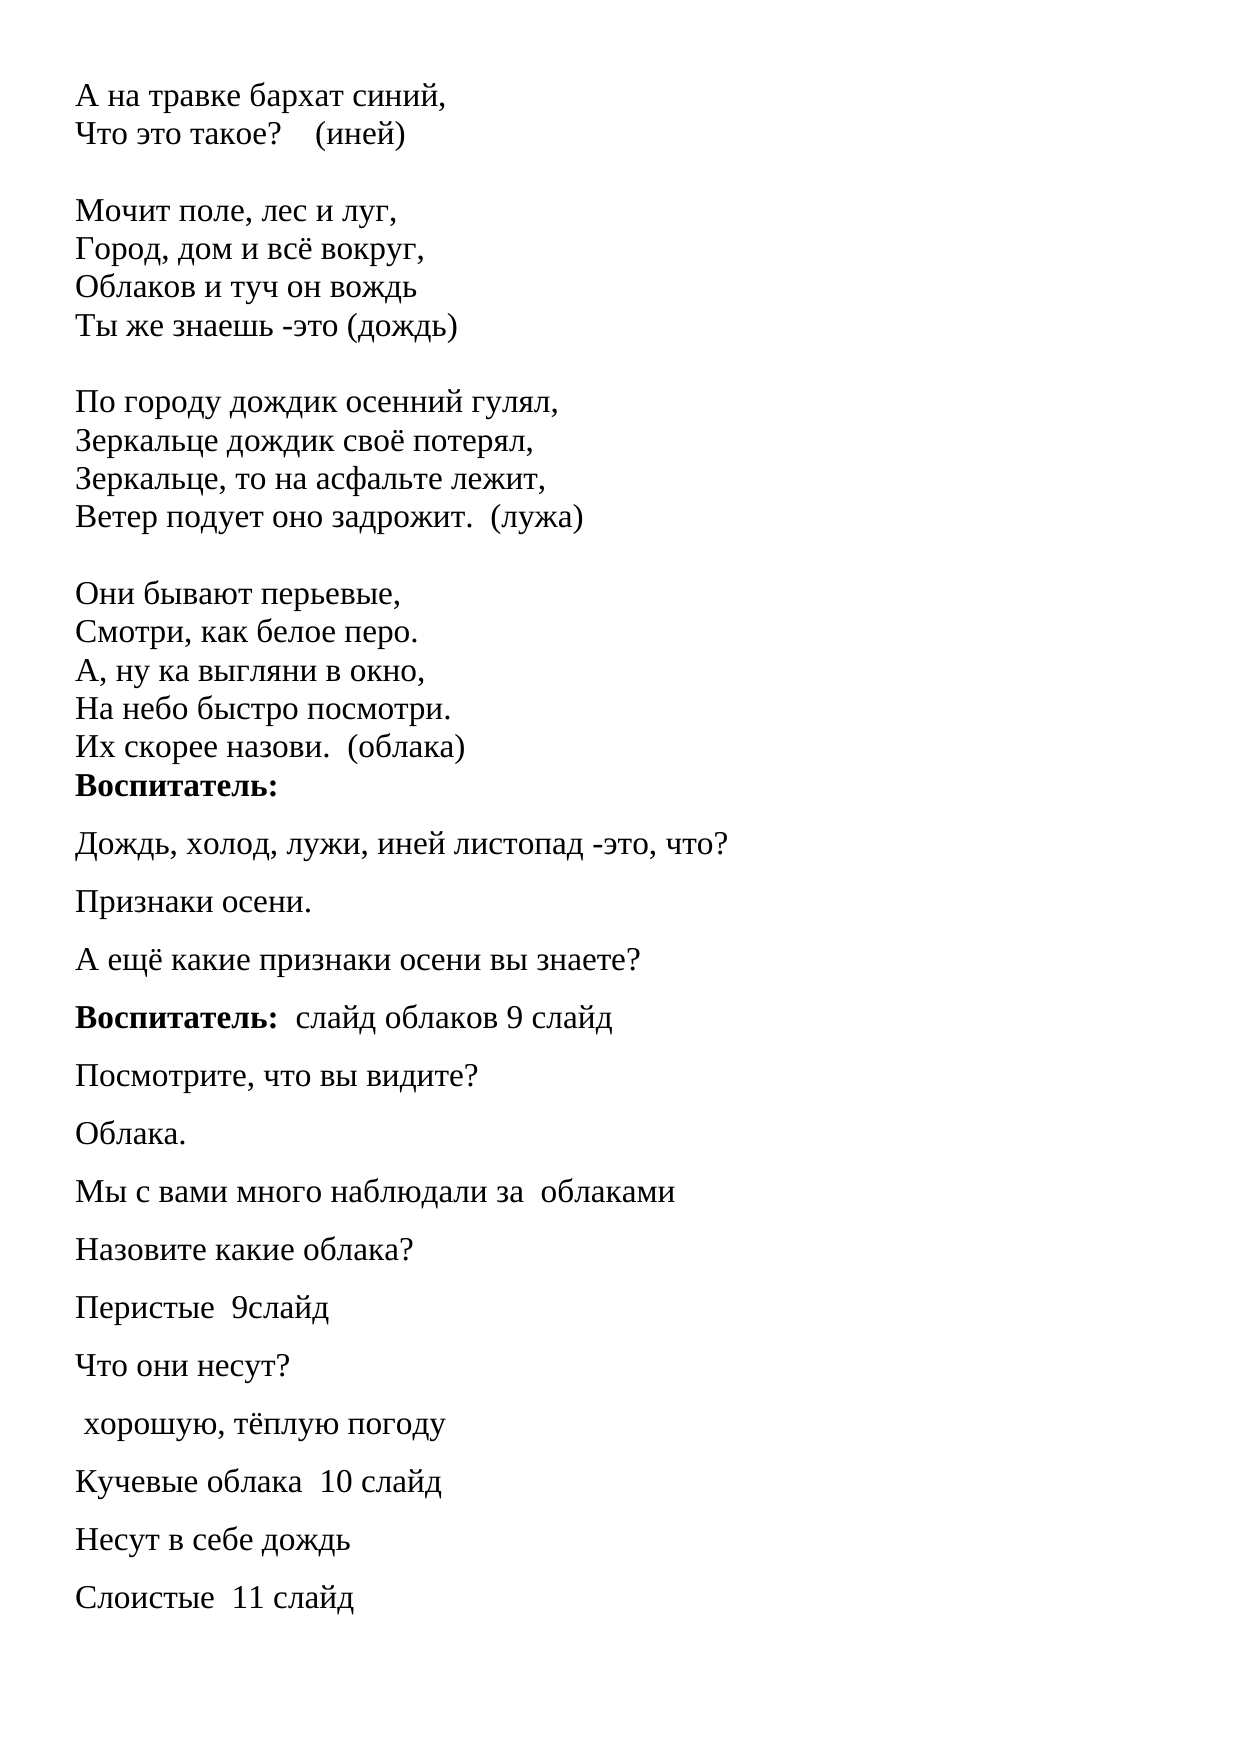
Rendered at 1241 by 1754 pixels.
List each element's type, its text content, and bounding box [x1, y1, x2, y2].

text А, ну ка выгляни в окно, [75, 650, 1165, 688]
text Что это такое? (иней) [75, 113, 1165, 152]
text Облаков и туч он вождь [75, 267, 1165, 305]
text Воспитатель: слайд облаков 9 слайд [75, 997, 1165, 1035]
text хорошую, тёплую погоду [75, 1403, 1165, 1442]
text Смотри, как белое перо. [75, 612, 1165, 650]
text Воспитатель: [75, 765, 1165, 803]
text Облака. [75, 1113, 1165, 1151]
text Кучевые облака 10 слайд [75, 1461, 1165, 1499]
text Перистые 9слайд [75, 1287, 1165, 1326]
text Ты же знаешь -это (дождь) [75, 305, 1165, 343]
text Мочит поле, лес и луг, [75, 190, 1165, 228]
text Мы с вами много наблюдали за облаками [75, 1171, 1165, 1209]
text Несут в себе дождь [75, 1519, 1165, 1558]
text А ещё какие признаки осени вы знаете? [75, 939, 1165, 977]
text Они бывают перьевые, [75, 573, 1165, 612]
text Слоистые 11 слайд [75, 1577, 1165, 1616]
text Дождь, холод, лужи, иней листопад -это, что? [75, 823, 1165, 861]
text Что они несут? [75, 1345, 1165, 1383]
text Зеркальце дождик своё потерял, [75, 420, 1165, 458]
text Признаки осени. [75, 881, 1165, 919]
text А на травке бархат синий, [75, 75, 1165, 113]
text Город, дом и всё вокруг, [75, 228, 1165, 267]
text На небо быстро посмотри. [75, 688, 1165, 727]
text Зеркальце, то на асфальте лежит, [75, 458, 1165, 497]
text Ветер подует оно задрожит. (лужа) [75, 497, 1165, 535]
text Посмотрите, что вы видите? [75, 1055, 1165, 1093]
text Назовите какие облака? [75, 1229, 1165, 1267]
text Их скорее назови. (облака) [75, 727, 1165, 765]
text По городу дождик осенний гулял, [75, 382, 1165, 420]
